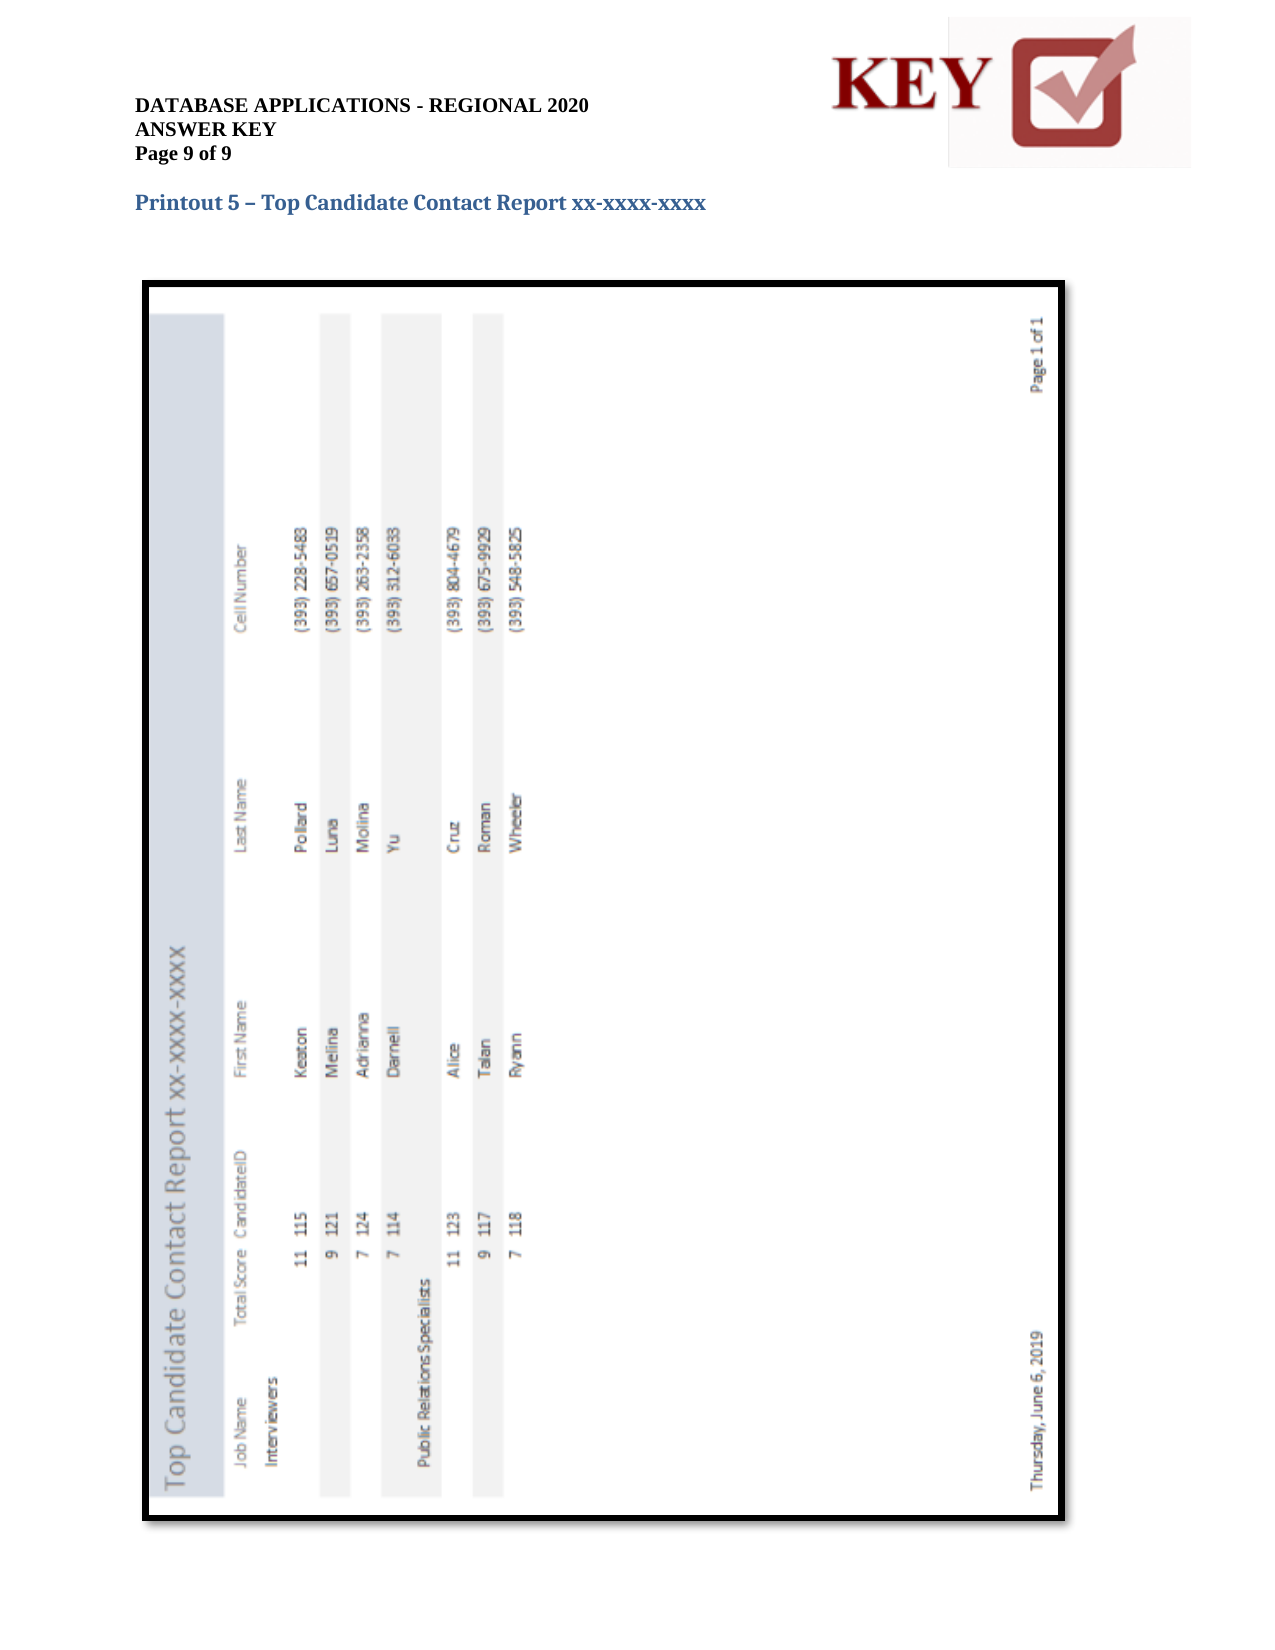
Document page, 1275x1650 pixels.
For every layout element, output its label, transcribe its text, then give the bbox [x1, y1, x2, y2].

picture [824, 16, 1190, 166]
subtitle Printout 5 – Top Candidate Contact Report xx-xxxx-xxxx [135, 189, 1140, 216]
picture [149, 287, 1058, 1515]
